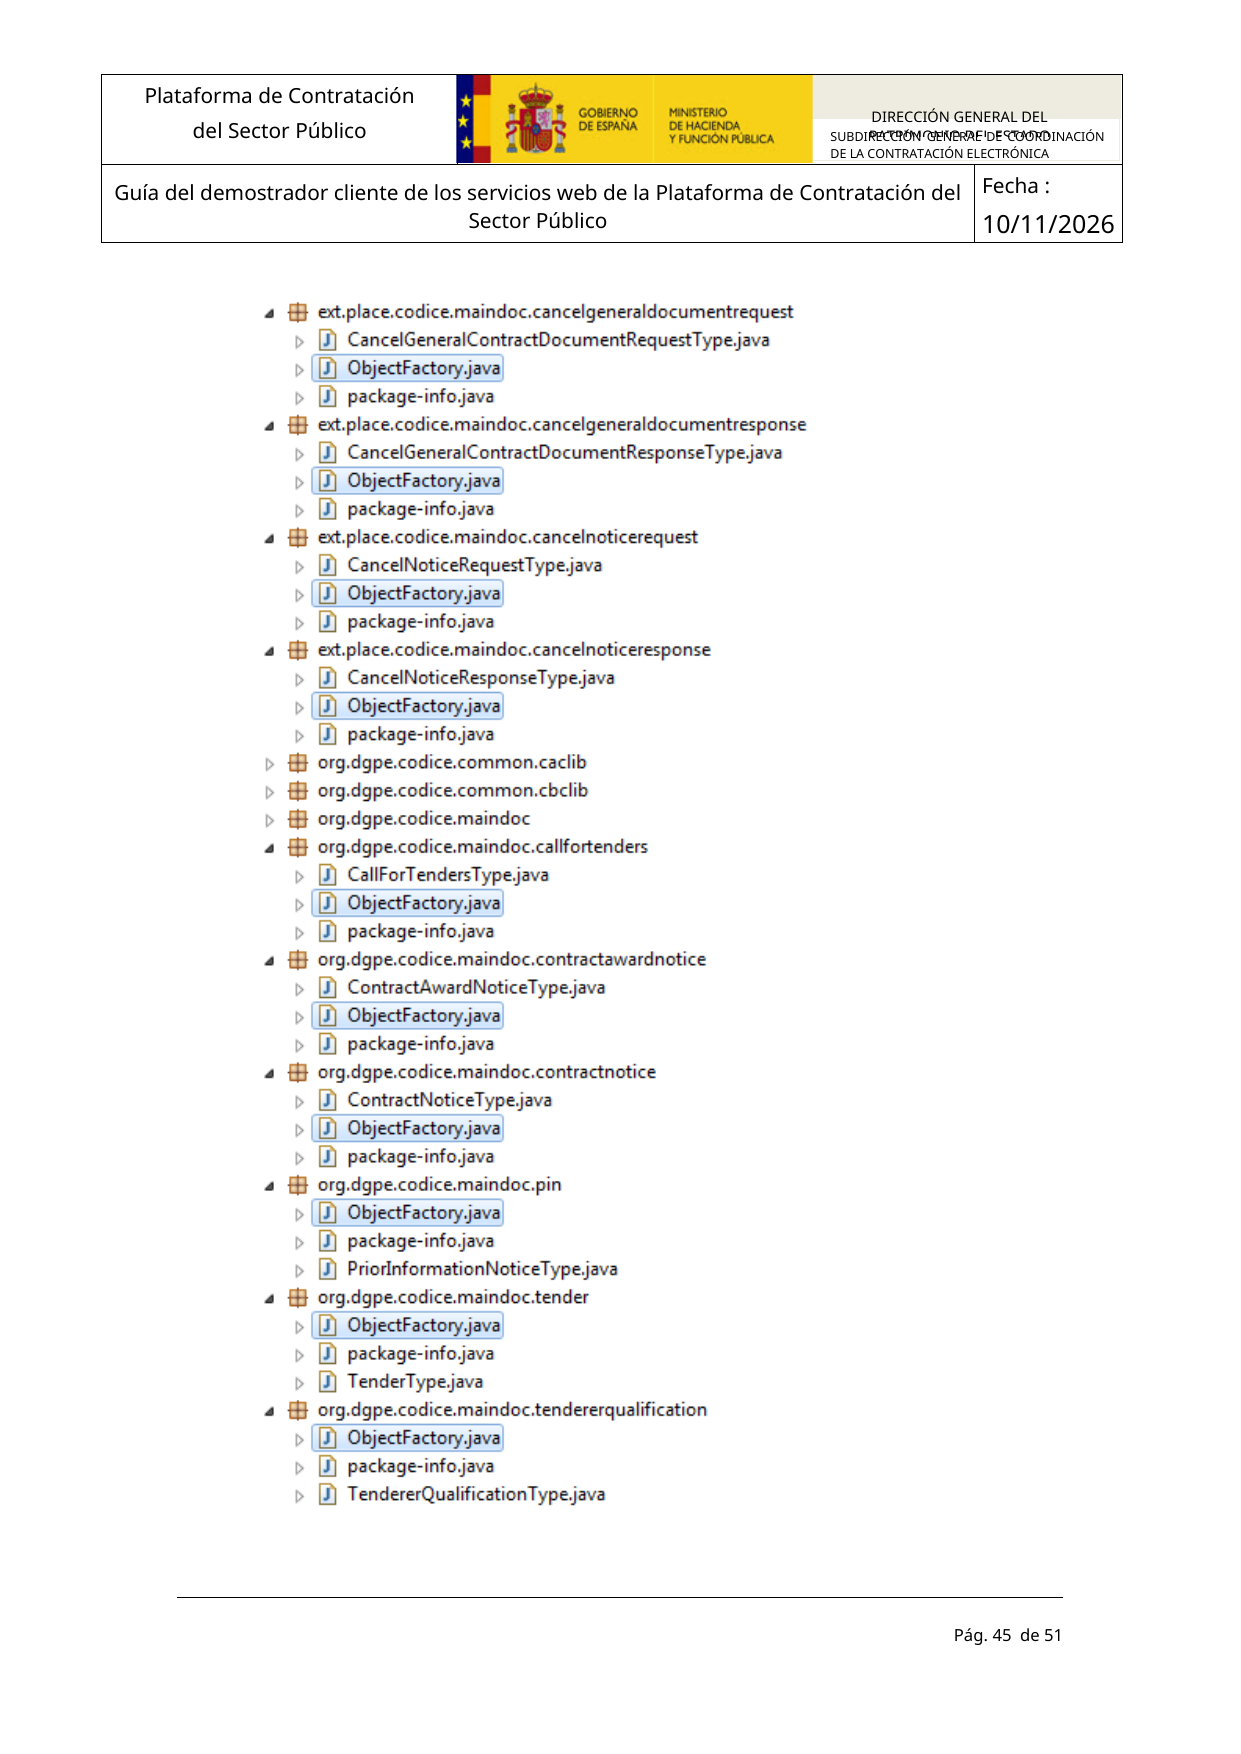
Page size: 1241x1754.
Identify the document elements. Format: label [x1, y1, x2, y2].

picture [458, 75, 813, 163]
picture [252, 301, 822, 1510]
